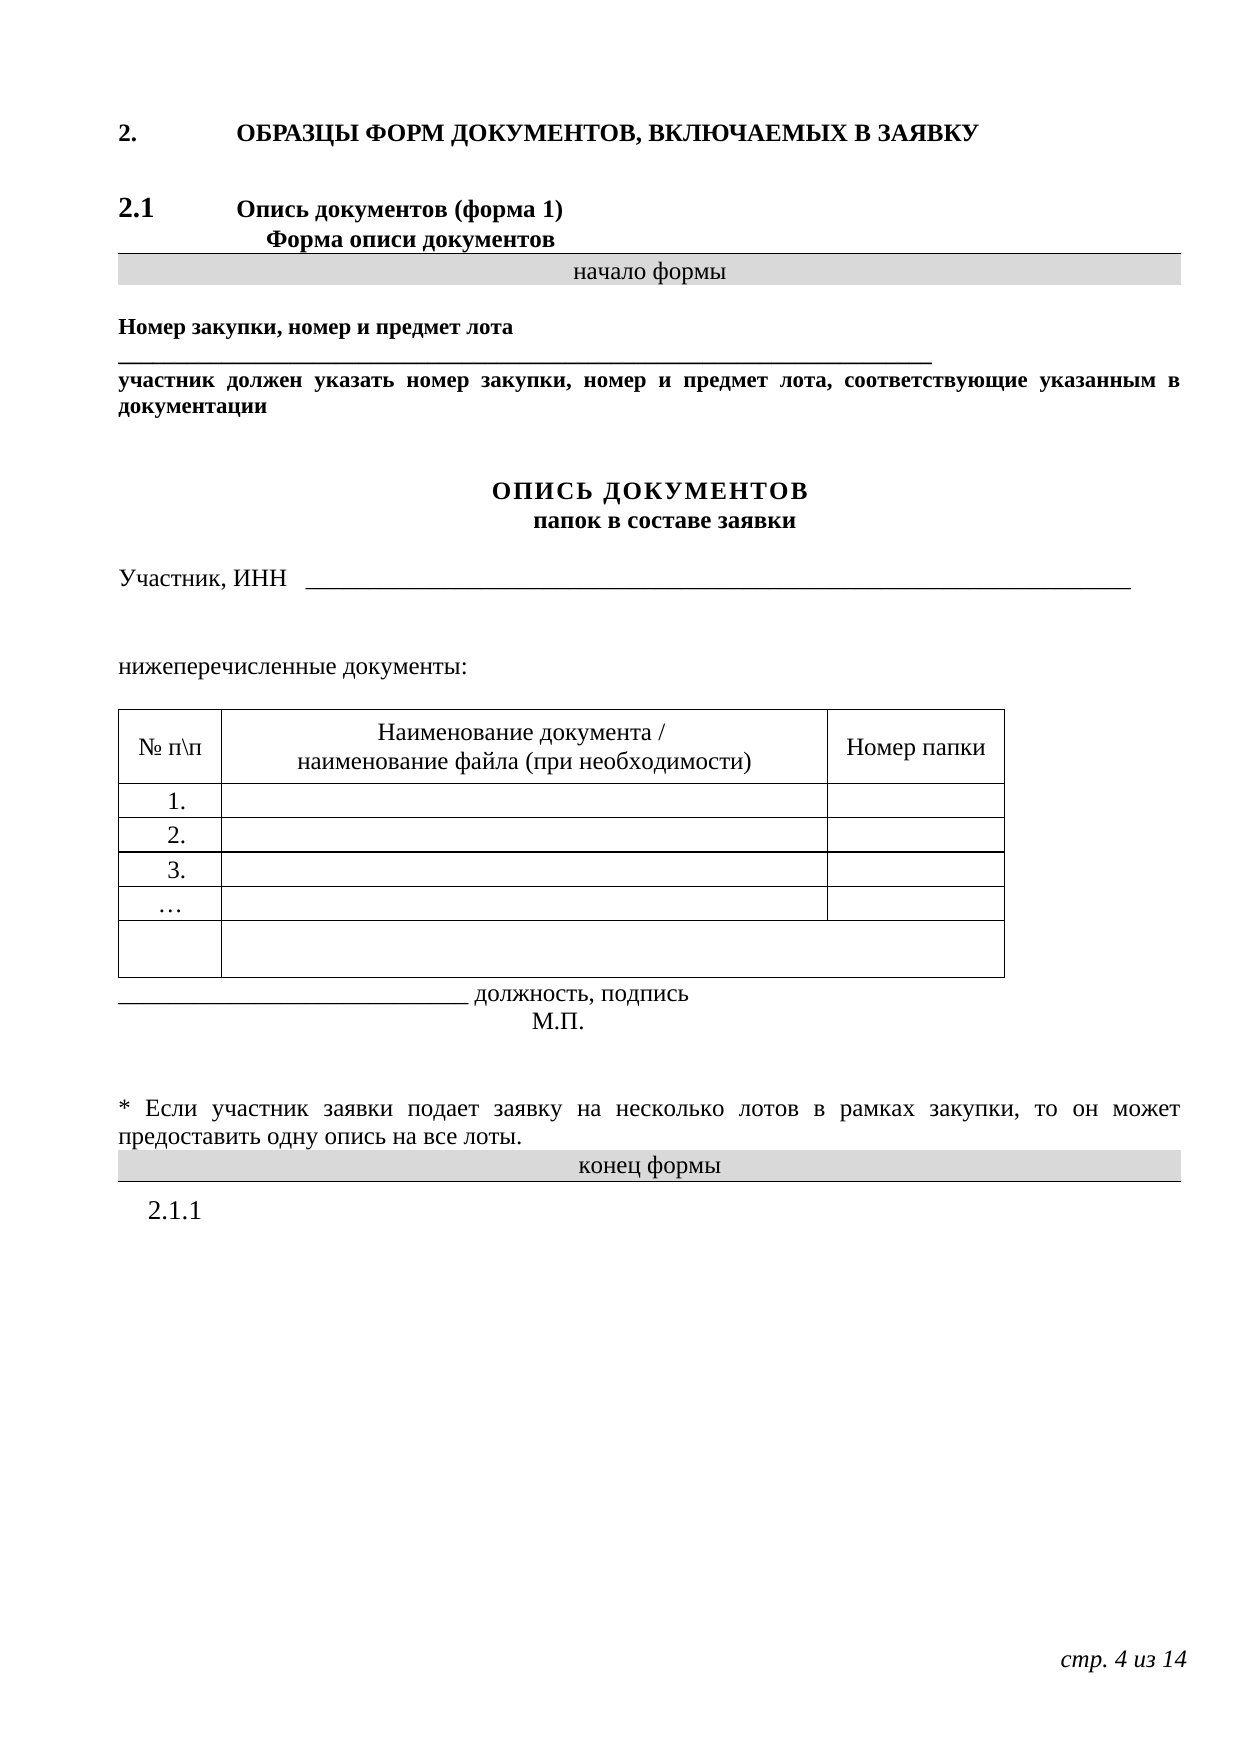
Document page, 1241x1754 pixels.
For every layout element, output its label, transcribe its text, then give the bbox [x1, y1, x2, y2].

text начало формы [118, 254, 1181, 285]
subtitle Опись документов (форма 1) [118, 191, 1181, 224]
table_cell [222, 853, 827, 886]
list Форма описи документов [266, 224, 1181, 253]
text ОПИСЬ ДОКУМЕНТОВ [118, 476, 1181, 505]
text участник должен указать номер закупки, номер и предмет лота, соответствующие указанным в документации [118, 366, 1181, 419]
text нижеперечисленные документы: [118, 651, 1181, 680]
table_cell [119, 818, 221, 851]
text М.П. [118, 1006, 1181, 1035]
table_cell [222, 921, 1004, 977]
text Номер закупки, номер и предмет лота [118, 313, 1181, 340]
table_cell [222, 784, 827, 817]
table_cell [119, 853, 221, 886]
table_cell [828, 887, 1004, 920]
table_cell [222, 887, 827, 920]
text * Если участник заявки подает заявку на несколько лотов в рамках закупки, то он может предоставить одну опись на все лоты. [118, 1093, 1181, 1150]
table_header № п\п [119, 710, 221, 782]
text _______________________________________________________________________ [118, 340, 1181, 366]
table_header Номер папки [828, 710, 1004, 782]
text Участник, ИНН __________________________________________________________________ [118, 563, 1181, 591]
text конец формы [118, 1150, 1181, 1181]
table_cell [828, 784, 1004, 817]
table_cell [828, 818, 1004, 851]
subtitle ОБРАЗЦЫ ФОРМ ДОКУМЕНТОВ, ВКЛЮЧАЕМЫХ В ЗАЯВКУ [118, 118, 1181, 147]
table_cell [119, 921, 221, 977]
text ____________________________ должность, подпись [118, 978, 1181, 1006]
table_cell … [119, 887, 221, 920]
table_cell [119, 784, 221, 817]
table_header Наименование документа / наименование файла (при необходимости) [222, 710, 827, 782]
table_cell [222, 818, 827, 851]
table_cell [828, 853, 1004, 886]
list папок в составе заявки [148, 505, 1181, 534]
